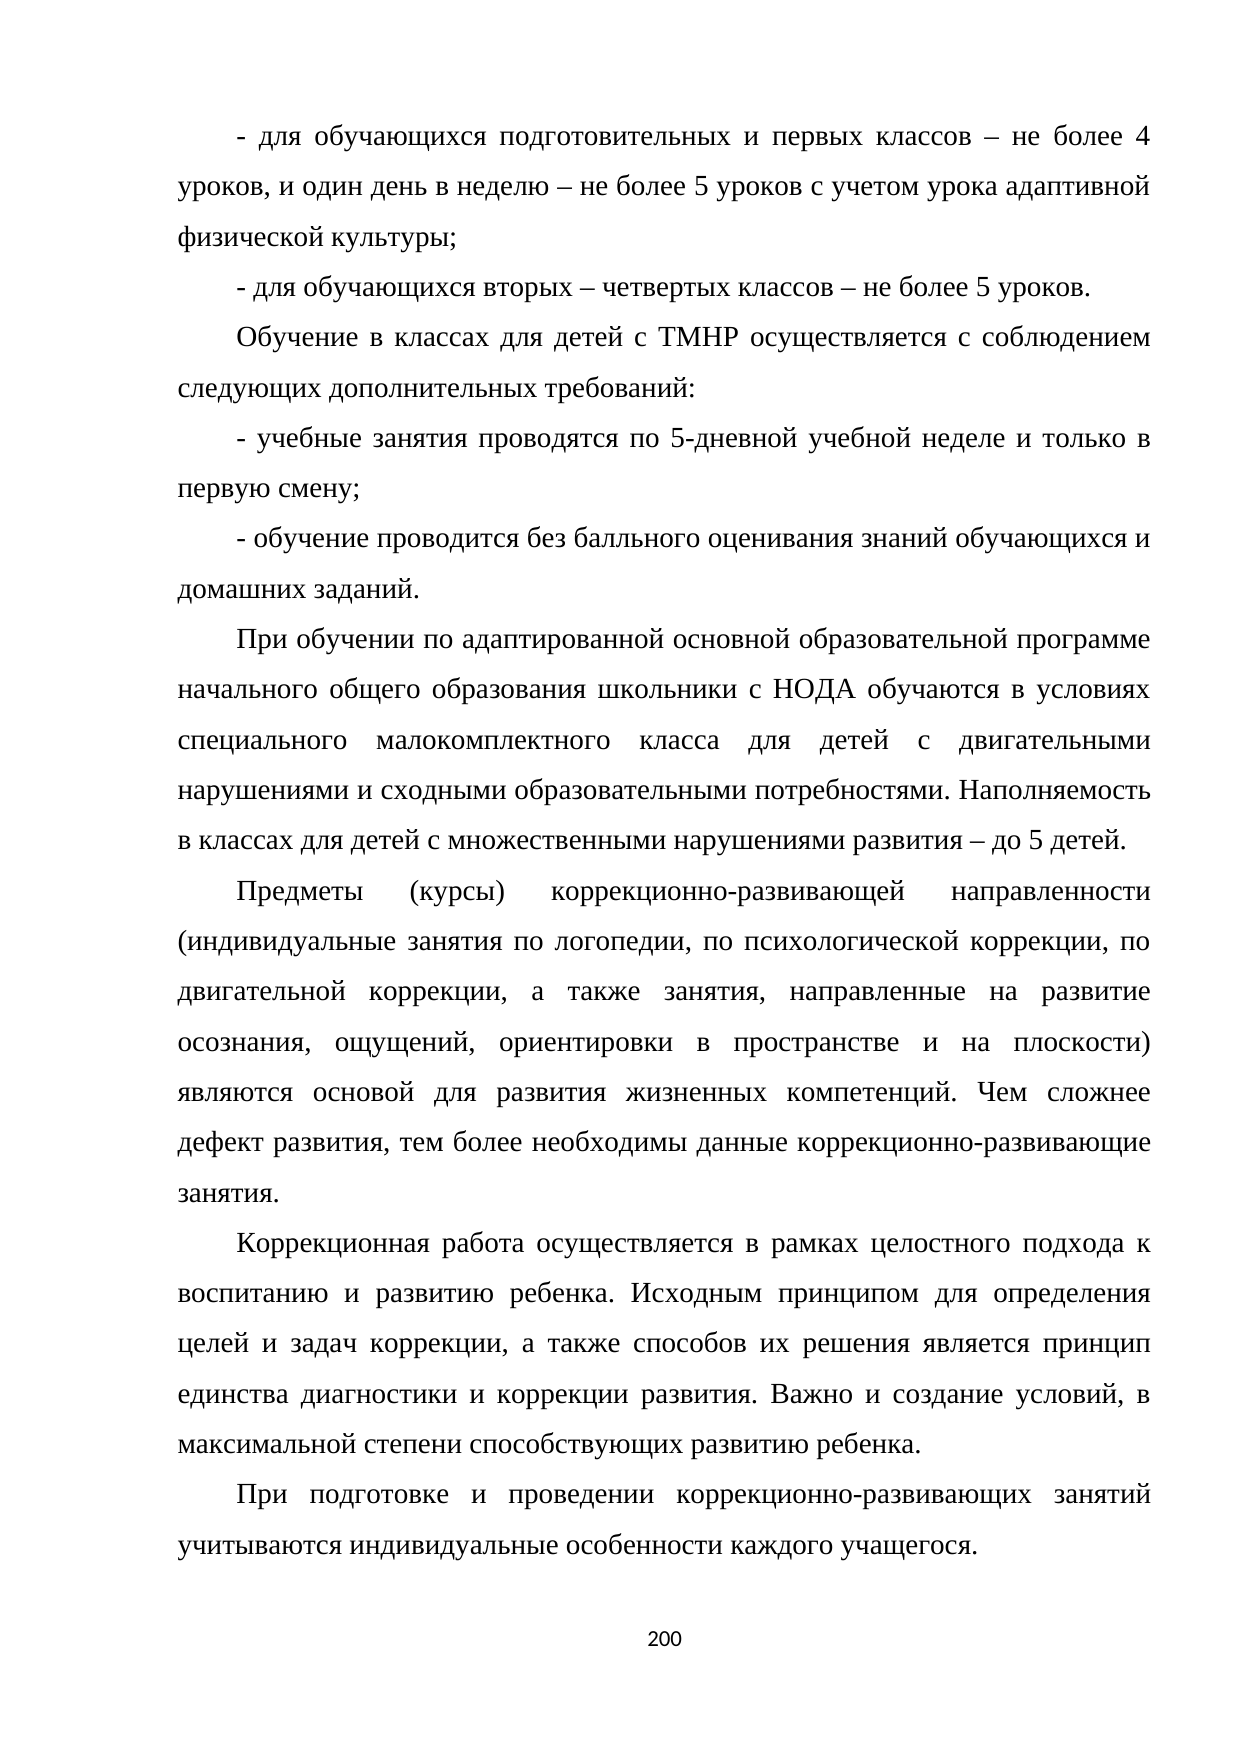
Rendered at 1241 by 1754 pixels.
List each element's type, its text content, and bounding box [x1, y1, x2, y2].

text Предметы (курсы) коррекционно-развивающей направленности (индивидуальные занятия по логопедии, по психологической коррекции, по двигательной коррекции, а также занятия, направленные на развитие осознания, ощущений, ориентировки в пространстве и на плоскости) являются основой для развития жизненных компетенций. Чем сложнее дефект развития, тем более необходимы данные коррекционно-развивающие занятия. [177, 873, 1152, 1208]
text Обучение в классах для детей с ТМНР осуществляется с соблюдением следующих дополнительных требований: [177, 319, 1152, 403]
text Коррекционная работа осуществляется в рамках целостного подхода к воспитанию и развитию ребенка. Исходным принципом для определения целей и задач коррекции, а также способов их решения является принцип единства диагностики и коррекции развития. Важно и создание условий, в максимальной степени способствующих развитию ребенка. [177, 1225, 1152, 1460]
text При обучении по адаптированной основной образовательной программе начального общего образования школьники с НОДА обучаются в условиях специального малокомплектного класса для детей с двигательными нарушениями и сходными образовательными потребностями. Наполняемость в классах для детей с множественными нарушениями развития – до 5 детей. [177, 621, 1152, 856]
text - обучение проводится без балльного оценивания знаний обучающихся и домашних заданий. [177, 521, 1152, 604]
text При подготовке и проведении коррекционно-развивающих занятий учитываются индивидуальные особенности каждого учащегося. [177, 1477, 1152, 1560]
text - для обучающихся вторых – четвертых классов – не более 5 уроков. [177, 269, 1152, 303]
text - для обучающихся подготовительных и первых классов – не более 4 уроков, и один день в неделю – не более 5 уроков с учетом урока адаптивной физической культуры; [177, 118, 1152, 252]
text - учебные занятия проводятся по 5-дневной учебной неделе и только в первую смену; [177, 420, 1152, 504]
